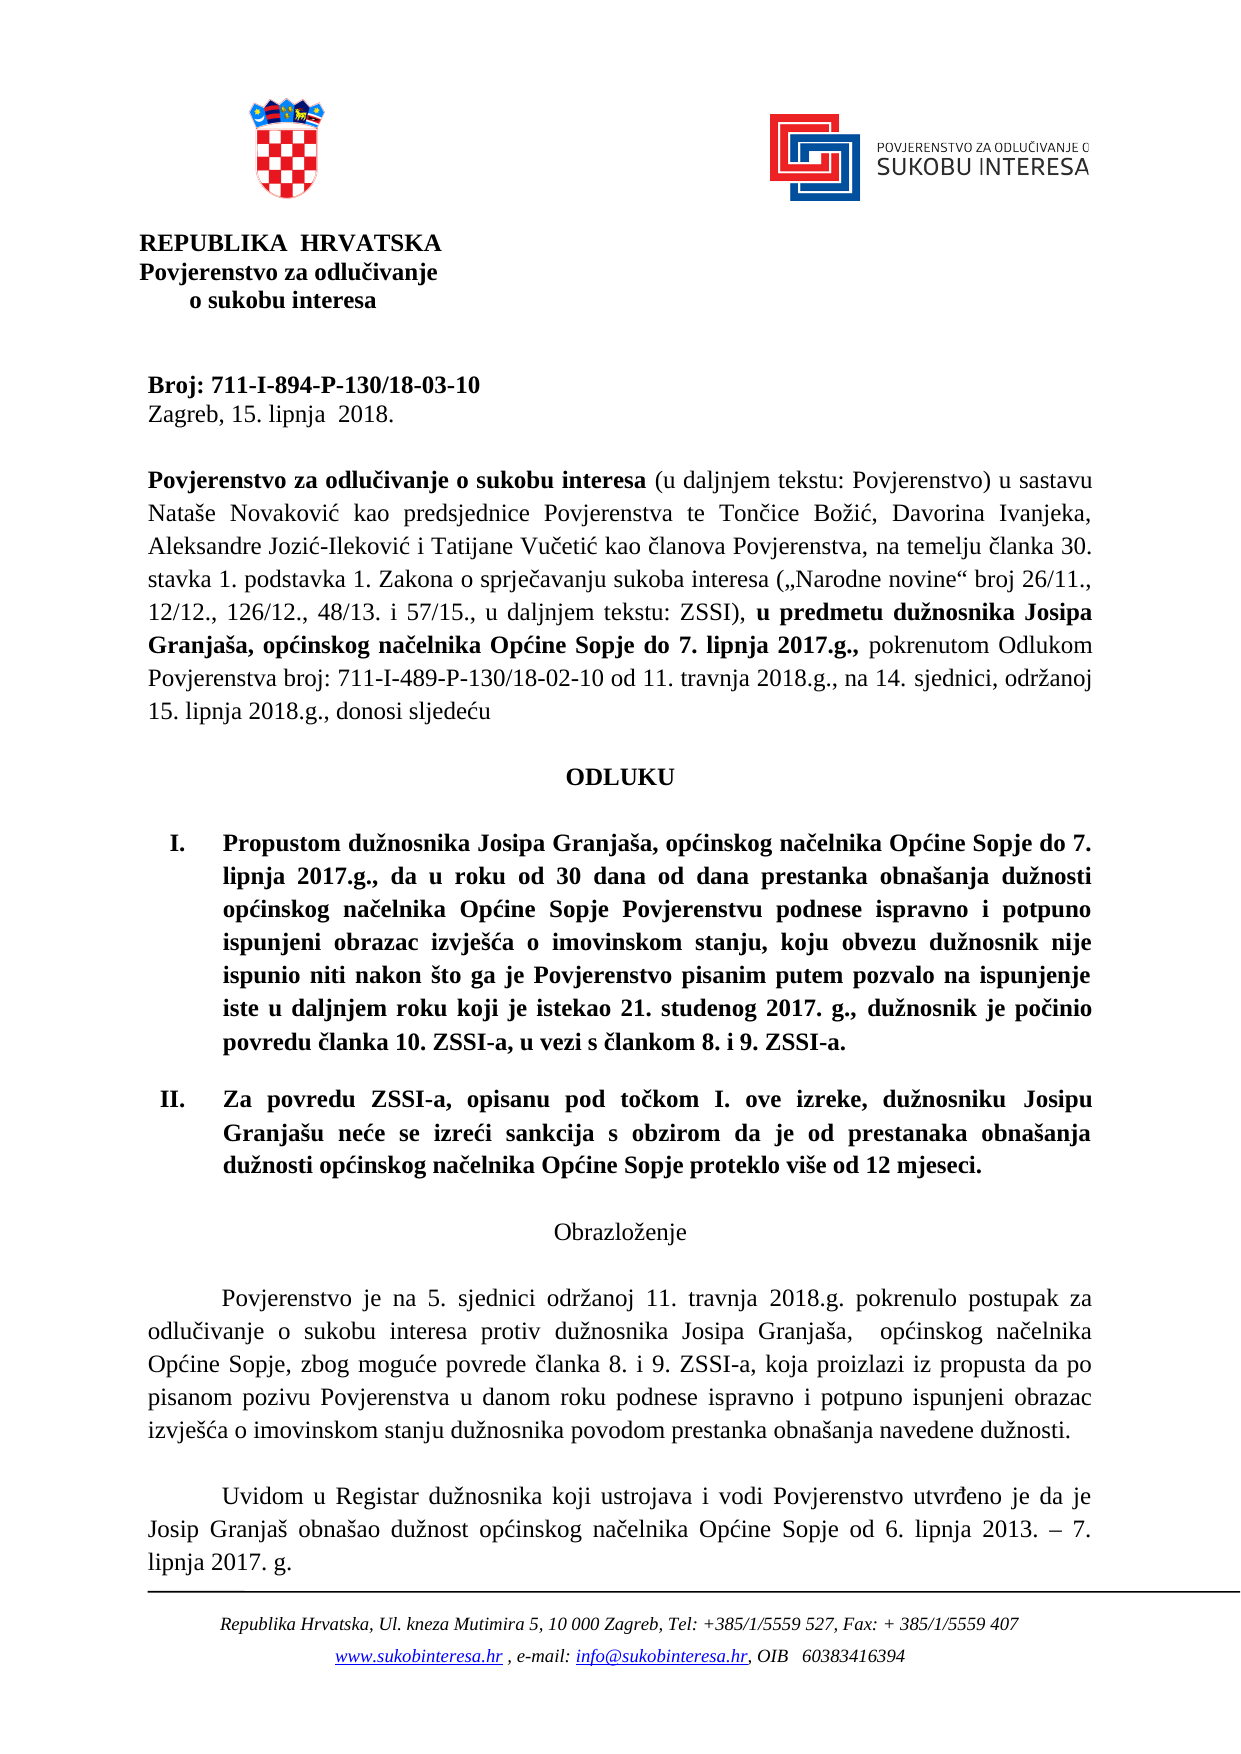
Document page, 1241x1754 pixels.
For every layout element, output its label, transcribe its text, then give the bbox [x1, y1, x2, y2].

list Za povredu ZSSI-a, opisanu pod točkom I. ove izreke, dužnosniku Josipu Granjašu neće se izreći sankcija s obzirom da je od prestanaka obnašanja dužnosti općinskog načelnika Općine Sopje proteklo više od 12 mjeseci. [185, 1084, 1092, 1179]
list Propustom dužnosnika Josipa Granjaša, općinskog načelnika Općine Sopje do 7. lipnja 2017.g., da u roku od 30 dana od dana prestanka obnašanja dužnosti općinskog načelnika Općine Sopje Povjerenstvu podnese ispravno i potpuno ispunjeni obrazac izvješća o imovinskom stanju, koju obvezu dužnosnik nije ispunio niti nakon što ga je Povjerenstvo pisanim putem pozvalo na ispunjenje iste u daljnjem roku koji je istekao 21. studenog 2017. g., dužnosnik je počinio povredu članka 10. ZSSI-a, u vezi s člankom 8. i 9. ZSSI-a. [185, 828, 1092, 1055]
text Zagreb, 15. lipnja 2018. [148, 399, 1092, 428]
picture [770, 114, 1089, 201]
text Uvidom u Registar dužnosnika koji ustrojava i vodi Povjerenstvo utvrđeno je da je Josip Granjaš obnašao dužnost općinskog načelnika Općine Sopje od 6. lipnja 2013. – 7. lipnja 2017. g. [148, 1481, 1092, 1576]
picture [246, 95, 330, 201]
text ODLUKU [148, 762, 1092, 791]
text Povjerenstvo za odlučivanje o sukobu interesa (u daljnjem tekstu: Povjerenstvo) u sastavu Nataše Novaković kao predsjednice Povjerenstva te Tončice Božić, Davorina Ivanjeka, Aleksandre Jozić-Ileković i Tatijane Vučetić kao članova Povjerenstva, na temelju članka 30. stavka 1. podstavka 1. Zakona o sprječavanju sukoba interesa („Narodne novine“ broj 26/11., 12/12., 126/12., 48/13. i 57/15., u daljnjem tekstu: ZSSI), u predmetu dužnosnika Josipa Granjaša, općinskog načelnika Općine Sopje do 7. lipnja 2017.g., pokrenutom Odlukom Povjerenstva broj: 711-I-489-P-130/18-02-10 od 11. travnja 2018.g., na 14. sjednici, održanoj 15. lipnja 2018.g., donosi sljedeću [148, 465, 1092, 725]
text Obrazloženje [148, 1217, 1092, 1245]
text Povjerenstvo je na 5. sjednici održanoj 11. travnja 2018.g. pokrenulo postupak za odlučivanje o sukobu interesa protiv dužnosnika Josipa Granjaša, općinskog načelnika Općine Sopje, zbog moguće povrede članka 8. i 9. ZSSI-a, koja proizlazi iz propusta da po pisanom pozivu Povjerenstva u danom roku podnese ispravno i potpuno ispunjeni obrazac izvješća o imovinskom stanju dužnosnika povodom prestanka obnašanja navedene dužnosti. [148, 1283, 1092, 1443]
